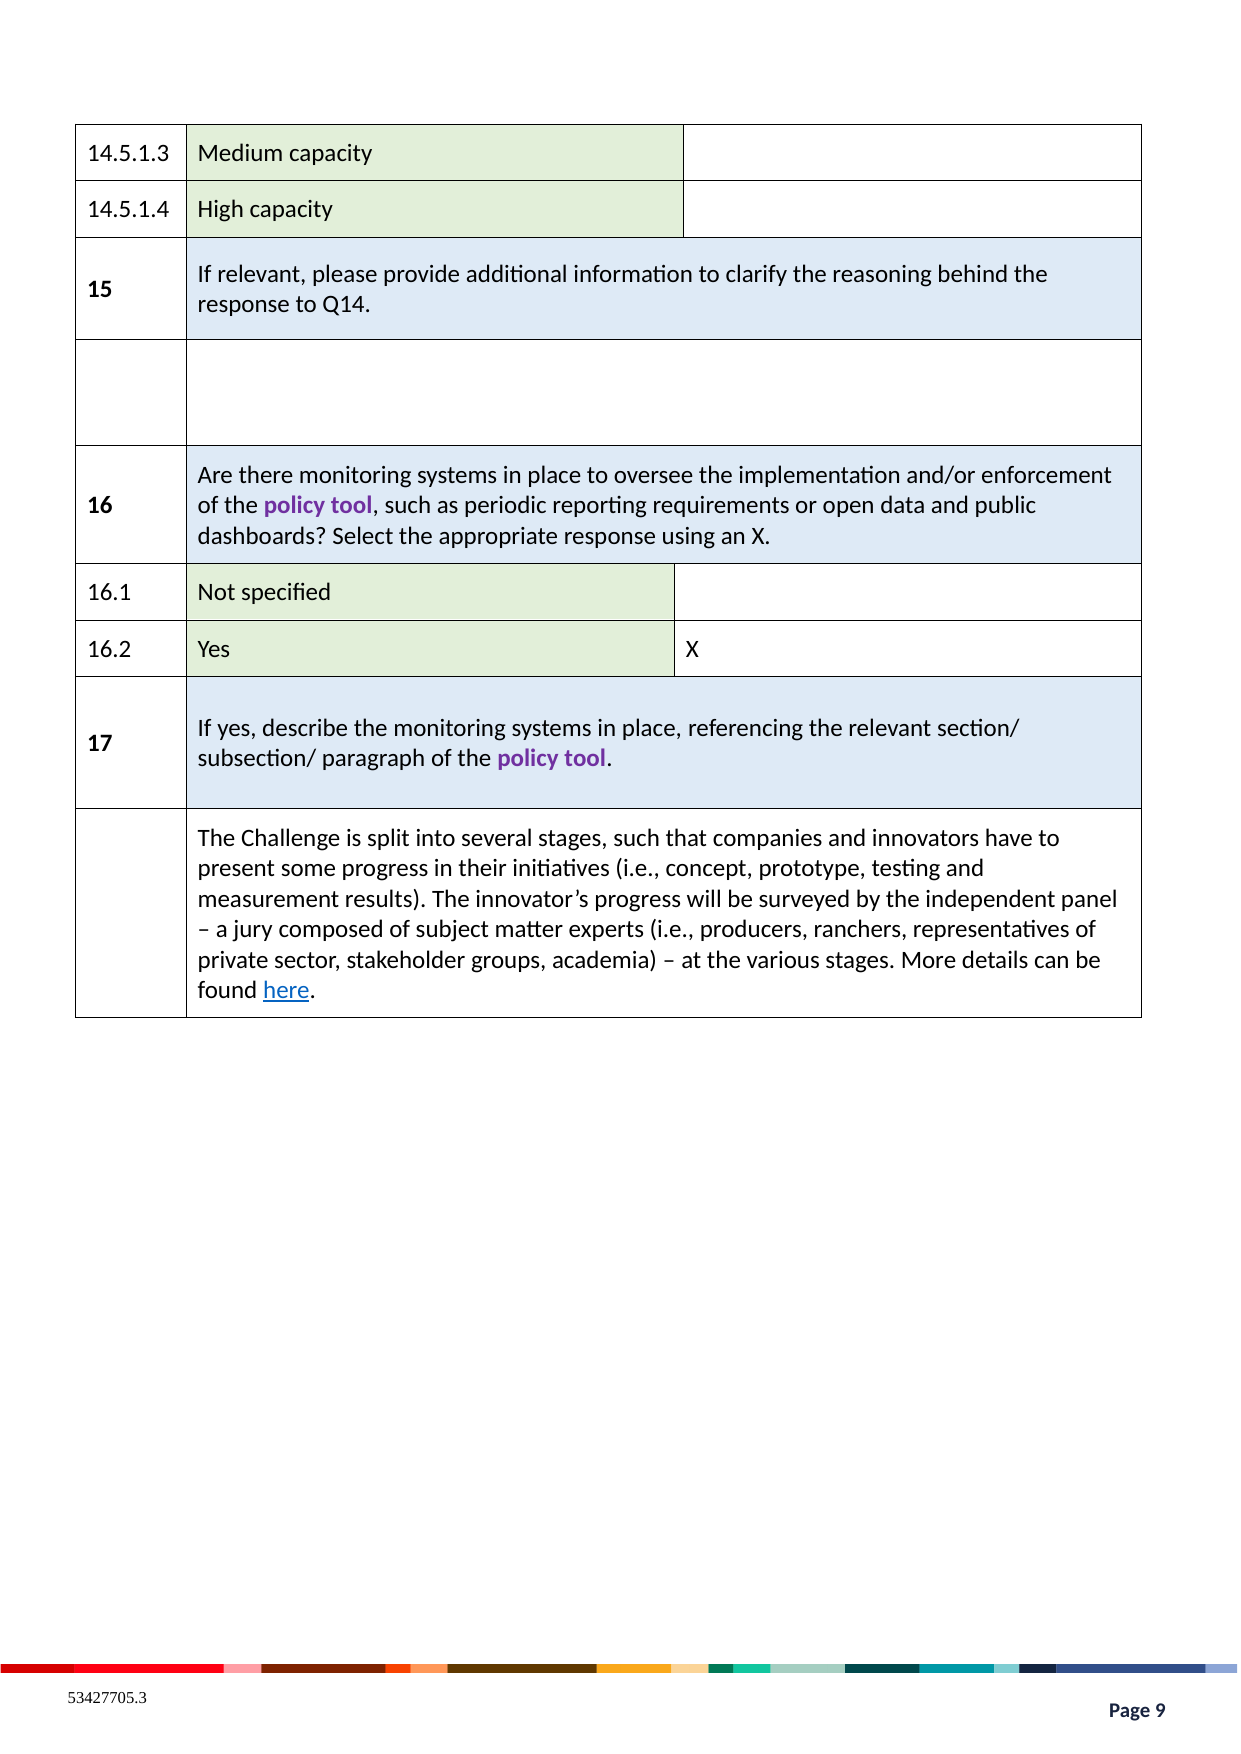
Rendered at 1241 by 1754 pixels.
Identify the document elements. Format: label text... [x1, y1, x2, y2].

table_cell [187, 340, 1141, 445]
table_cell 16.2 [76, 621, 186, 676]
table_cell [76, 340, 186, 445]
table_cell [684, 181, 1141, 237]
table_cell Not specified [187, 564, 674, 619]
table_cell 15 [76, 238, 186, 339]
table_cell Are there monitoring systems in place to oversee the implementation and/or enforcement of the policy tool, such as periodic reporting requirements or open data and public dashboards? Select the appropriate response using an X. [187, 446, 1141, 563]
table_cell Yes [187, 621, 674, 676]
table_cell 16.1 [76, 564, 186, 619]
table_cell High capacity [187, 181, 683, 237]
table_cell If yes, describe the monitoring systems in place, referencing the relevant section/ subsection/ paragraph of the policy tool. [187, 677, 1141, 808]
table_cell [684, 125, 1141, 180]
table_cell The Challenge is split into several stages, such that companies and innovators have to present some progress in their initiatives (i.e., concept, prototype, testing and measurement results). The innovator’s progress will be surveyed by the independent panel – a jury composed of subject matter experts (i.e., producers, ranchers, representatives of private sector, stakeholder groups, academia) – at the various stages. More details can be found here. [187, 809, 1141, 1017]
table_cell 14.5.1.3 [76, 125, 186, 180]
table_cell [76, 809, 186, 1017]
picture [0, 1664, 1236, 1673]
table_cell Medium capacity [187, 125, 683, 180]
table_cell 17 [76, 677, 186, 808]
table_cell 16 [76, 446, 186, 563]
table_cell 14.5.1.4 [76, 181, 186, 237]
table_cell If relevant, please provide additional information to clarify the reasoning behind the response to Q14. [187, 238, 1141, 339]
table_cell X [675, 621, 1141, 676]
table_cell [675, 564, 1141, 619]
